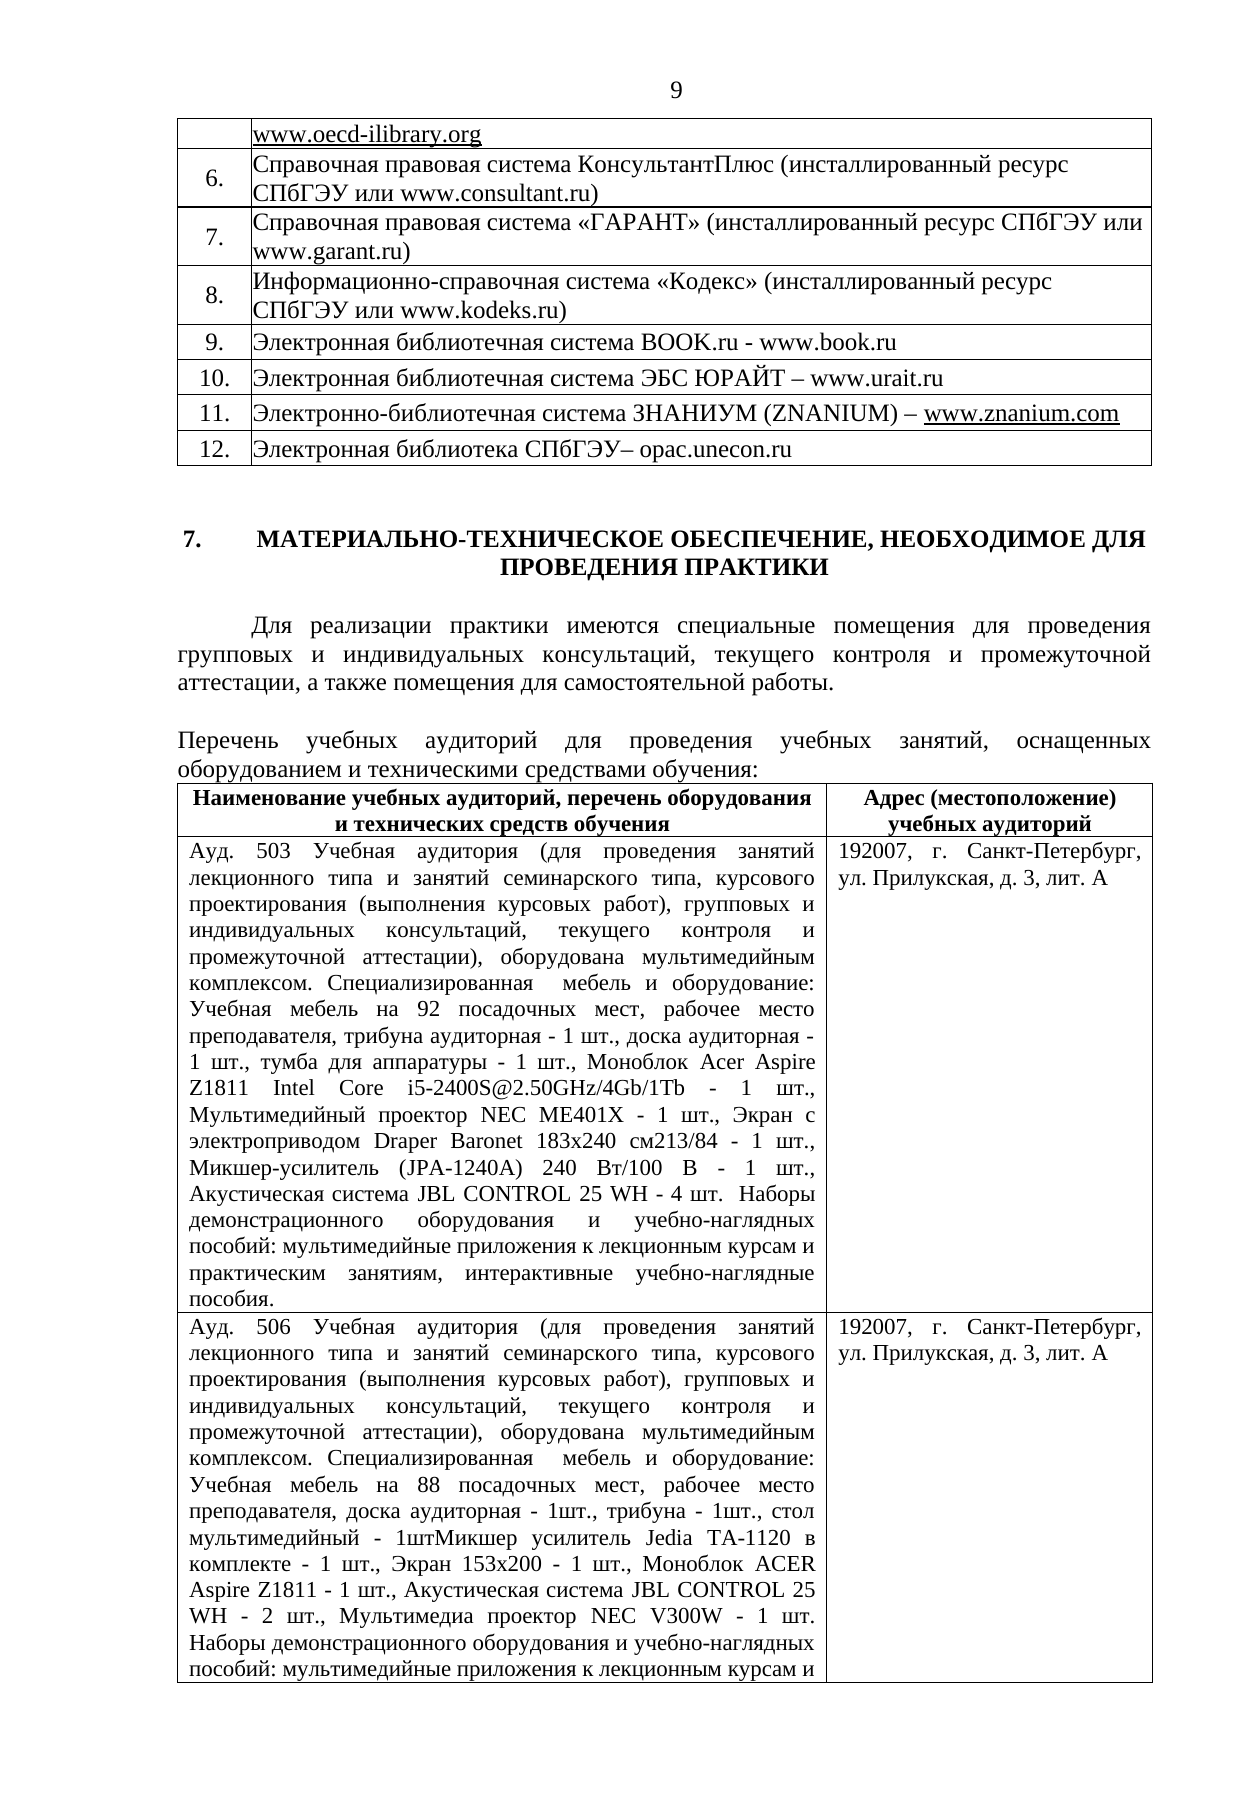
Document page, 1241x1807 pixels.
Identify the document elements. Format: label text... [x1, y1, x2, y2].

table_cell Справочная правовая система «ГАРАНТ» (инсталлированный ресурс СПбГЭУ или www.garant.ru) [252, 208, 1151, 265]
table_header Наименование учебных аудиторий, перечень оборудования и технических средств обучения [178, 784, 826, 836]
table_cell 12. [178, 431, 251, 465]
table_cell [252, 119, 1151, 148]
table_cell 11. [178, 395, 251, 430]
table_cell Электронно-библиотечная система ЗНАНИУМ (ZNANIUM) – www.znanium.com [252, 395, 1151, 430]
text Для реализации практики имеются специальные помещения для проведения групповых и индивидуальных консультаций, текущего контроля и промежуточной аттестации, а также помещения для самостоятельной работы. [177, 610, 1152, 696]
table_cell 9. [178, 325, 251, 359]
table_cell Электронная библиотека СПбГЭУ– opac.unecon.ru [252, 431, 1151, 465]
table_cell 192007, г. Санкт-Петербург, ул. Прилукская, д. 3, лит. А [827, 837, 1152, 1312]
table_cell Электронная библиотечная система ЭБС ЮРАЙТ – www.urait.ru [252, 360, 1151, 394]
table_cell 6. [178, 149, 251, 206]
table_cell Ауд. 503 Учебная аудитория (для проведения занятий лекционного типа и занятий семинарского типа, курсового проектирования (выполнения курсовых работ), групповых и индивидуальных консультаций, текущего контроля и промежуточной аттестации), оборудована мультимедийным комплексом. Специализированная мебель и оборудование: Учебная мебель на 92 посадочных мест, рабочее место преподавателя, трибуна аудиторная - 1 шт., доска аудиторная - 1 шт., тумба для аппаратуры - 1 шт., Моноблок Acer Aspire Z1811 Intel Core i5-2400S@2.50GHz/4Gb/1Tb - 1 шт., Мультимедийный проектор NEC ME401X - 1 шт., Экран с электроприводом Draper Baronet 183х240 см213/84 - 1 шт., Микшер-усилитель (JPA-1240A) 240 Вт/100 В - 1 шт., Акустическая система JBL CONTROL 25 WH - 4 шт. Наборы демонстрационного оборудования и учебно-наглядных пособий: мультимедийные приложения к лекционным курсам и практическим занятиям, интерактивные учебно-наглядные пособия. [178, 837, 826, 1312]
table_cell 5. [178, 119, 251, 148]
text Перечень учебных аудиторий для проведения учебных занятий, оснащенных оборудованием и техническими средствами обучения: [177, 725, 1152, 782]
table_cell Справочная правовая система КонсультантПлюс (инсталлированный ресурс СПбГЭУ или www.consultant.ru) [252, 149, 1151, 206]
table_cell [178, 1313, 826, 1682]
table_cell Информационно-справочная система «Кодекс» (инсталлированный ресурс СПбГЭУ или www.kodeks.ru) [252, 266, 1151, 323]
table_cell 10. [178, 360, 251, 394]
table_cell 7. [178, 208, 251, 265]
table_cell 8. [178, 266, 251, 323]
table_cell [827, 1313, 1152, 1682]
list МАТЕРИАЛЬНО-ТЕХНИЧЕСКОЕ ОБЕСПЕЧЕНИЕ, НЕОБХОДИМОЕ ДЛЯ ПРОВЕДЕНИЯ ПРАКТИКИ [177, 524, 1152, 581]
table_cell Электронная библиотечная система BOOK.ru - www.book.ru [252, 325, 1151, 359]
table_header Адрес (местоположение) учебных аудиторий [827, 784, 1152, 836]
